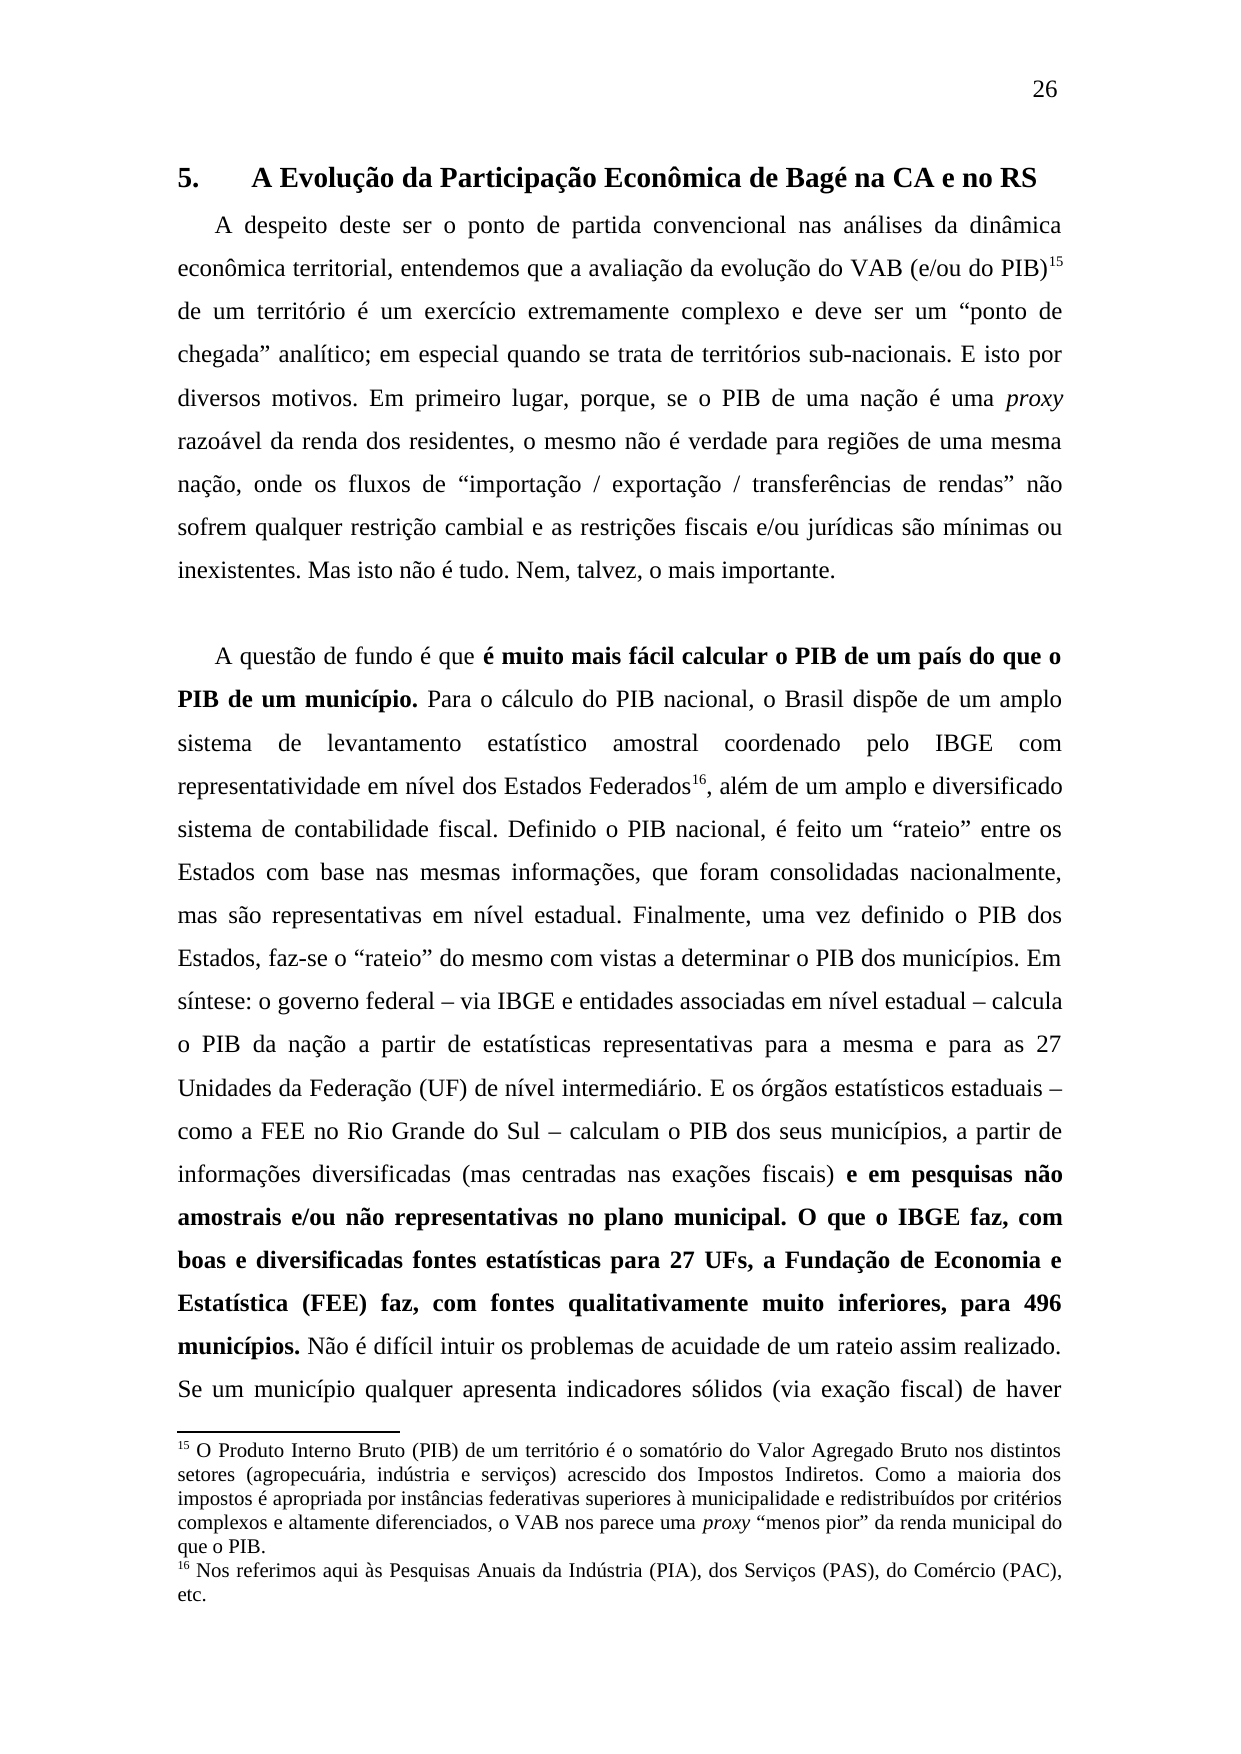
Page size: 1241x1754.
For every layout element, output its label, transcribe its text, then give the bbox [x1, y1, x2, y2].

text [177, 641, 1063, 1403]
list A Evolução da Participação Econômica de Bagé na CA e no RS [177, 160, 1057, 193]
text A despeito deste ser o ponto de partida convencional nas análises da dinâmica econômica territorial, entendemos que a avaliação da evolução do VAB (e/ou do PIB) de um território é um exercício extremamente complexo e deve ser um “ponto de chegada” analítico; em especial quando se trata de territórios sub-nacionais. E isto por diversos motivos. Em primeiro lugar, porque, se o PIB de uma nação é uma proxy razoável da renda dos residentes, o mesmo não é verdade para regiões de uma mesma nação, onde os fluxos de “importação / exportação / transferências de rendas” não sofrem qualquer restrição cambial e as restrições fiscais e/ou jurídicas são mínimas ou inexistentes. Mas isto não é tudo. Nem, talvez, o mais importante. [177, 210, 1063, 584]
